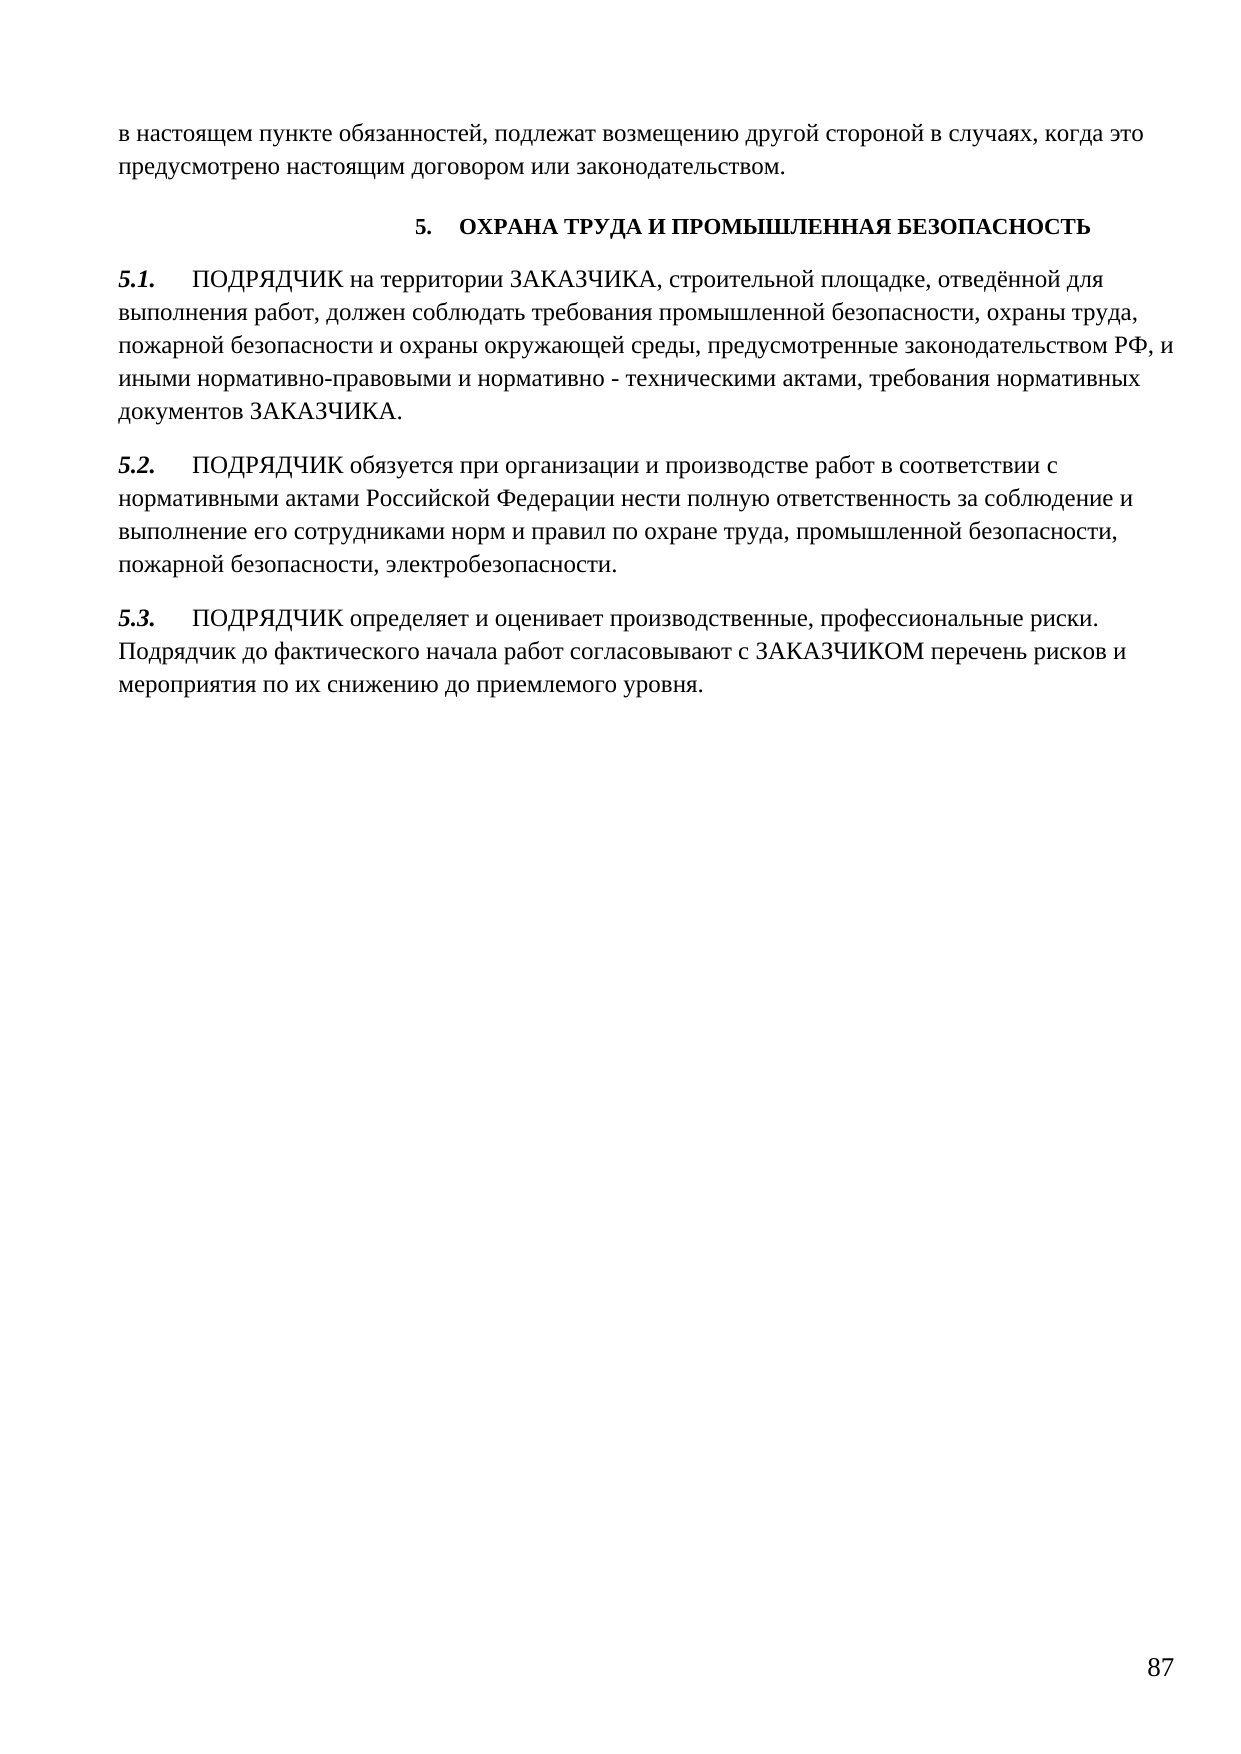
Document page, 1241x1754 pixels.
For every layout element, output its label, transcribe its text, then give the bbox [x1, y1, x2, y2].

list ПОДРЯДЧИК обязуется при организации и производстве работ в соответствии с нормативными актами Российской Федерации нести полную ответственность за соблюдение и выполнение его сотрудниками норм и правил по охране труда, промышленной безопасности, пожарной безопасности, электробезопасности. [118, 450, 1181, 578]
list ПОДРЯДЧИК на территории ЗАКАЗЧИКА, строительной площадке, отведённой для выполнения работ, должен соблюдать требования промышленной безопасности, охраны труда, пожарной безопасности и охраны окружающей среды, предусмотренные законодательством РФ, и иными нормативно-правовыми и нормативно - техническими актами, требования нормативных документов ЗАКАЗЧИКА. [118, 264, 1181, 425]
list ОХРАНА ТРУДА И ПРОМЫШЛЕННАЯ БЕЗОПАСНОСТЬ [325, 213, 1181, 240]
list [118, 118, 1181, 180]
list ПОДРЯДЧИК определяет и оценивает производственные, профессиональные риски. Подрядчик до фактического начала работ согласовывают с ЗАКАЗЧИКОМ перечень рисков и мероприятия по их снижению до приемлемого уровня. [118, 603, 1181, 698]
